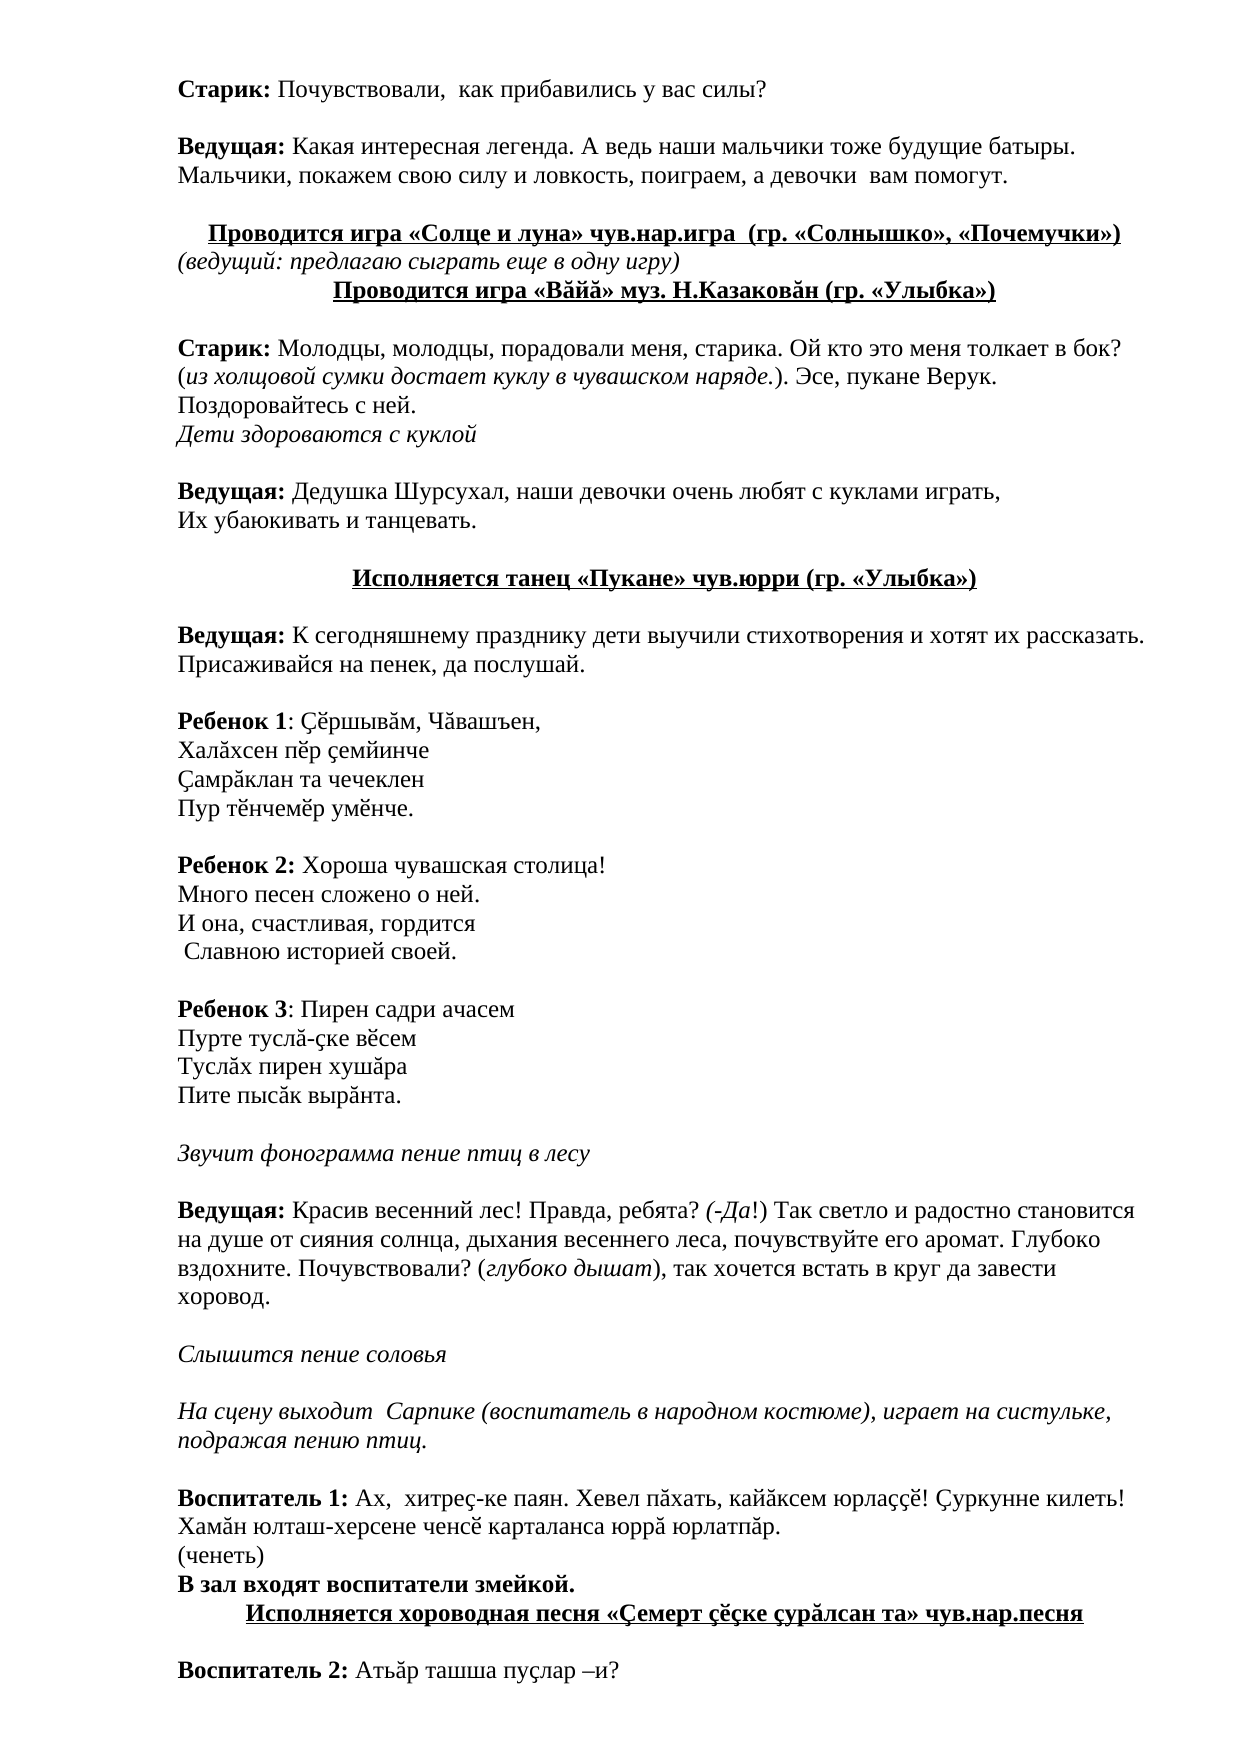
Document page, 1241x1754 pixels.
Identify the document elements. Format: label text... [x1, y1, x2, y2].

text Старик: Молодцы, молодцы, порадовали меня, старика. Ой кто это меня толкает в бок? (из холщовой сумки достает куклу в чувашском наряде.). Эсе, пукане Верук. Поздоровайтесь с ней. [177, 333, 1152, 419]
text Пите пысăк вырăнта. [177, 1080, 1152, 1109]
text И она, счастливая, гордится [177, 908, 1152, 936]
text В зал входят воспитатели змейкой. [177, 1569, 1152, 1598]
text Исполняется хороводная песня «Ҫемерт ҫӗҫке ҫурăлсан та» чув.нар.песня [177, 1598, 1152, 1626]
text Воспитатель 2: Атьăр ташша пуҫлар –и? [177, 1655, 1152, 1684]
text Старик: Почувствовали, как прибавились у вас силы? [177, 74, 1152, 103]
text Много песен сложено о ней. [177, 879, 1152, 908]
text Проводится игра «Вăйă» муз. Н.Казаковăн (гр. «Улыбка») [177, 275, 1152, 304]
text Дети здороваются с куклой [177, 419, 1152, 448]
text Пур тӗнчемӗр умӗнче. [177, 793, 1152, 821]
text Их убаюкивать и танцевать. [177, 505, 1152, 534]
text Ребенок 1: Ҫӗршывăм, Чăвашъен, [177, 706, 1152, 735]
text Халăхсен пӗр ҫемйинче Ҫамрăклан та чечеклен [177, 735, 1152, 793]
text Ведущая: Какая интересная легенда. А ведь наши мальчики тоже будущие батыры. Мальчики, покажем свою силу и ловкость, поиграем, а девочки вам помогут. [177, 131, 1152, 189]
text Ведущая: К сегодняшнему празднику дети выучили стихотворения и хотят их рассказать. Присаживайся на пенек, да послушай. [177, 620, 1152, 678]
text (ченеть) [177, 1540, 1152, 1569]
text Пурте туслă-ҫке вӗсем [177, 1023, 1152, 1051]
text Звучит фонограмма пение птиц в лесу [177, 1138, 1152, 1166]
text Туслăх пирен хушăра [177, 1051, 1152, 1080]
text Проводится игра «Солце и луна» чув.нар.игра (гр. «Солнышко», «Почемучки») [177, 218, 1152, 246]
text Ведущая: Красив весенний лес! Правда, ребята? (-Да!) Так светло и радостно становится на душе от сияния солнца, дыхания весеннего леса, почувствуйте его аромат. Глубоко вздохните. Почувствовали? (глубоко дышат), так хочется встать в круг да завести хоровод. [177, 1195, 1152, 1310]
text Исполняется танец «Пукане» чув.юрри (гр. «Улыбка») [177, 563, 1152, 591]
text Славною историей своей. [177, 936, 1152, 965]
text Ребенок 2: Хороша чувашская столица! [177, 850, 1152, 879]
text (ведущий: предлагаю сыграть еще в одну игру) [177, 246, 1152, 275]
text Воспитатель 1: Ах, хитреҫ-ке паян. Хевел пăхать, кайăксем юрлаҫҫӗ! Ҫуркунне килеть! Хамăн юлташ-херсене ченсӗ карталанса юррă юрлатпăр. [177, 1483, 1152, 1540]
text Слышится пение соловья [177, 1339, 1152, 1368]
text На сцену выходит Сарпике (воспитатель в народном костюме), играет на систульке, подражая пению птиц. [177, 1396, 1152, 1454]
text Ребенок 3: Пирен садри ачасем [177, 994, 1152, 1023]
text Ведущая: Дедушка Шурсухал, наши девочки очень любят с куклами играть, [177, 476, 1152, 505]
